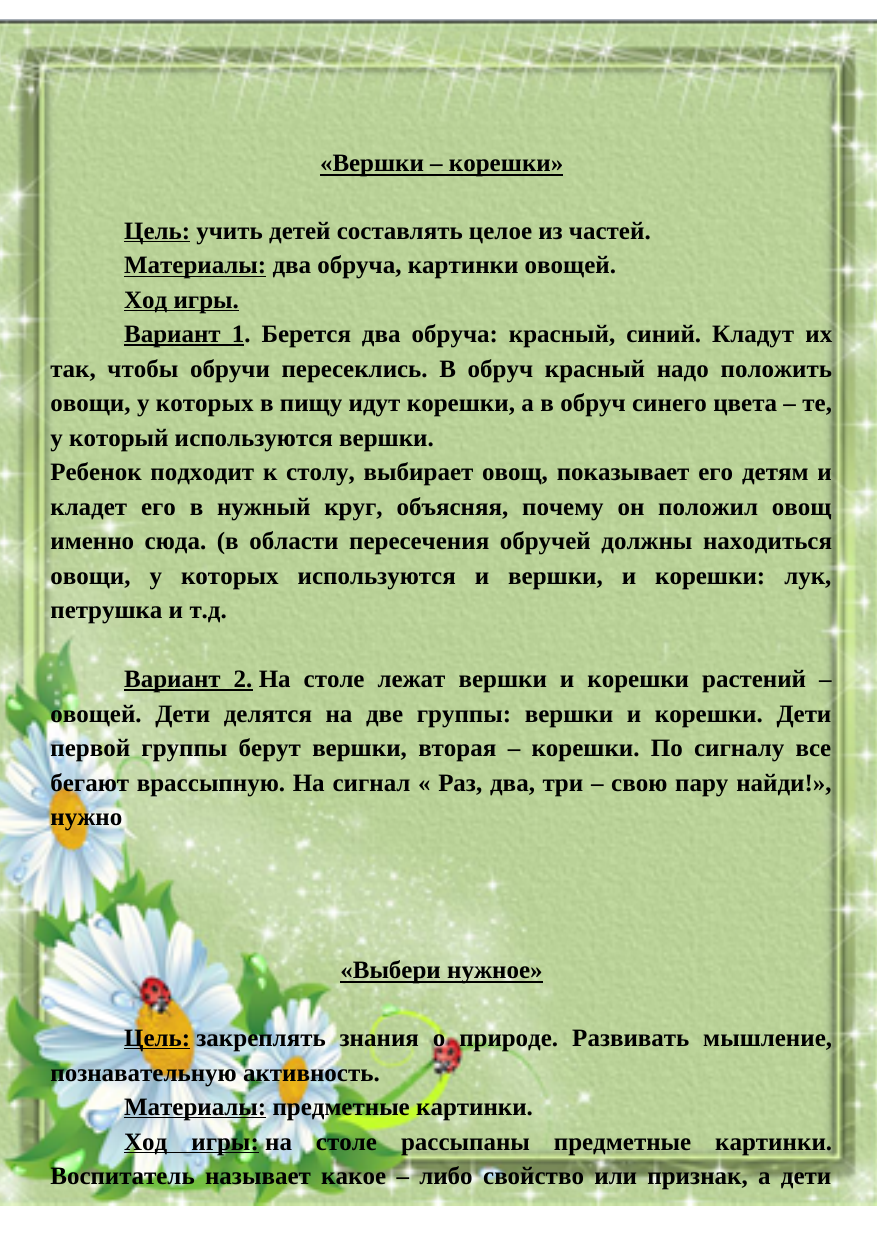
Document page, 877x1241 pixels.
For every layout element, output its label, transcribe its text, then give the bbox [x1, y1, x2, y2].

subtitle «Вершки – корешки» [50, 148, 833, 177]
picture [0, 19, 877, 1206]
text Цель: закреплять знания о природе. Развивать мышление, познавательную активность. [50, 1023, 833, 1086]
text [50, 1127, 833, 1190]
text Вариант 1. Берется два обруча: красный, синий. Кладут их так, чтобы обручи пересеклись. В обруч красный надо положить овощи, у которых в пищу идут корешки, а в обруч синего цвета – те, у который используются вершки. [50, 319, 833, 452]
text Ход игры. [50, 285, 833, 314]
text Материалы: два обруча, картинки овощей. [50, 251, 833, 279]
text Материалы: предметные картинки. [50, 1092, 833, 1121]
text Вариант 2. На столе лежат вершки и корешки растений – овощей. Дети делятся на две группы: вершки и корешки. Дети первой группы берут вершки, вторая – корешки. По сигналу все бегают врассыпную. На сигнал « Раз, два, три – свою пару найди!», нужно [50, 664, 833, 831]
subtitle «Выбери нужное» [50, 956, 833, 984]
text Ребенок подходит к столу, выбирает овощ, показывает его детям и кладет его в нужный круг, объясняя, почему он положил овощ именно сюда. (в области пересечения обручей должны находиться овощи, у которых используются и вершки, и корешки: лук, петрушка и т.д. [50, 457, 833, 624]
text Цель: учить детей составлять целое из частей. [50, 216, 833, 245]
